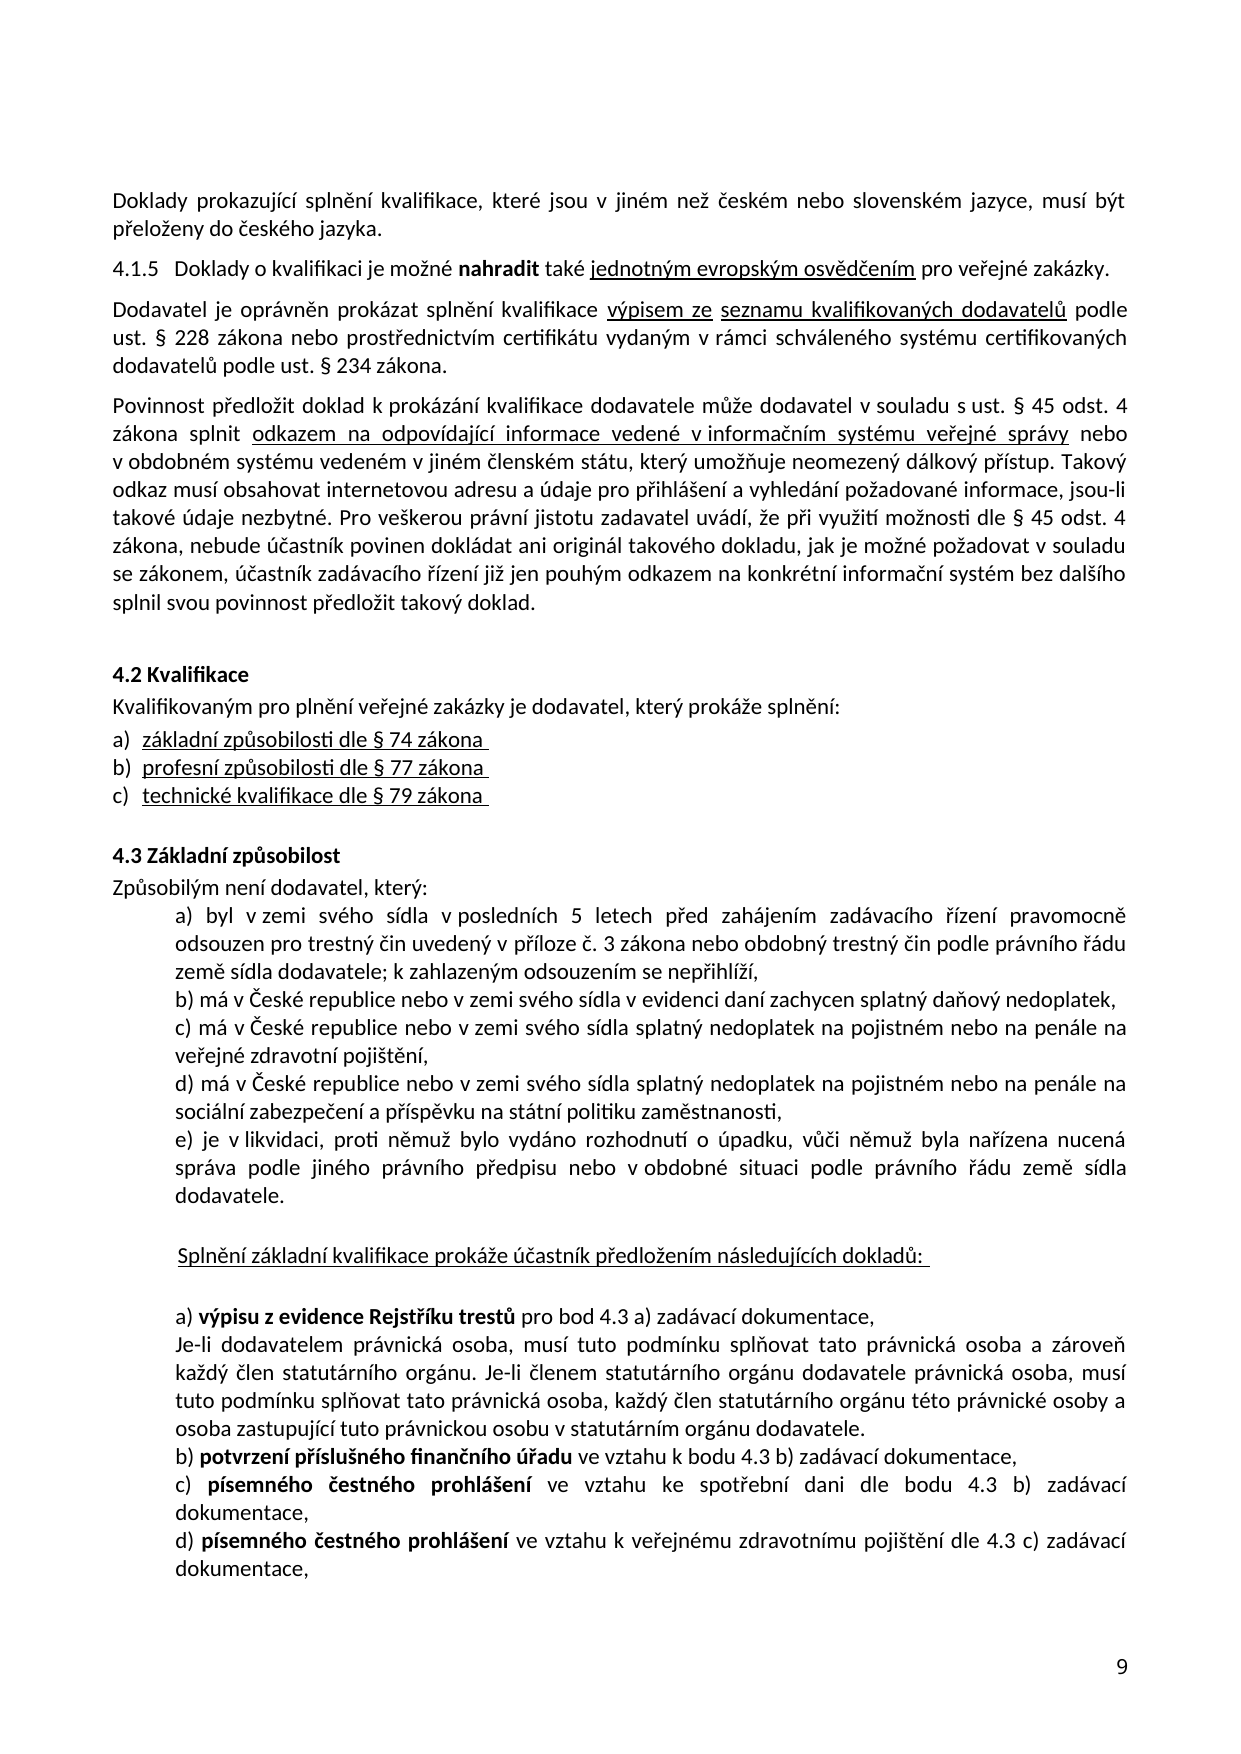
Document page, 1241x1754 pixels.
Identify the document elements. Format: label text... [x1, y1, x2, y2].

text Splnění základní kvalifikace prokáže účastník předložením následujících dokladů: [177, 1242, 1128, 1269]
text Kvalifikovaným pro plnění veřejné zakázky je dodavatel, který prokáže splnění: [112, 692, 1128, 721]
list základní způsobilosti dle § 74 zákona [112, 725, 1128, 753]
text 4.2 Kvalifikace [112, 660, 1128, 688]
text d) má v České republice nebo v zemi svého sídla splatný nedoplatek na pojistném nebo na penále na sociální zabezpečení a příspěvku na státní politiku zaměstnanosti, [175, 1069, 1128, 1125]
list Dodavatel je oprávněn prokázat splnění kvalifikace výpisem ze seznamu kvalifikovaných dodavatelů podle ust. § 228 zákona nebo prostřednictvím certifikátu vydaným v rámci schváleného systému certifikovaných dodavatelů podle ust. § 234 zákona. [112, 295, 1128, 379]
list Doklady prokazující splnění kvalifikace, které jsou v jiném než českém nebo slovenském jazyce, musí být přeloženy do českého jazyka. [112, 186, 1128, 242]
text b) má v České republice nebo v zemi svého sídla v evidenci daní zachycen splatný daňový nedoplatek, [175, 985, 1128, 1013]
text b) potvrzení příslušného finančního úřadu ve vztahu k bodu 4.3 b) zadávací dokumentace, [175, 1442, 1128, 1470]
text c) má v České republice nebo v zemi svého sídla splatný nedoplatek na pojistném nebo na penále na veřejné zdravotní pojištění, [175, 1013, 1128, 1069]
text a) byl v zemi svého sídla v posledních 5 letech před zahájením zadávacího řízení pravomocně odsouzen pro trestný čin uvedený v příloze č. 3 zákona nebo obdobný trestný čin podle právního řádu země sídla dodavatele; k zahlazeným odsouzením se nepřihlíží, [175, 901, 1128, 985]
text Způsobilým není dodavatel, který: [112, 873, 1128, 901]
list technické kvalifikace dle § 79 zákona [112, 781, 1128, 809]
text 4.3 Základní způsobilost [112, 841, 1128, 869]
list 4.1.5 Doklady o kvalifikaci je možné nahradit také jednotným evropským osvědčením pro veřejné zakázky. [112, 254, 1128, 282]
text e) je v likvidaci, proti němuž bylo vydáno rozhodnutí o úpadku, vůči němuž byla nařízena nucená správa podle jiného právního předpisu nebo v obdobné situaci podle právního řádu země sídla dodavatele. [175, 1125, 1128, 1209]
text d) písemného čestného prohlášení ve vztahu k veřejnému zdravotnímu pojištění dle 4.3 c) zadávací dokumentace, [175, 1526, 1128, 1582]
list profesní způsobilosti dle § 77 zákona [112, 753, 1128, 781]
text c) písemného čestného prohlášení ve vztahu ke spotřební dani dle bodu 4.3 b) zadávací dokumentace, [175, 1470, 1128, 1526]
list Povinnost předložit doklad k prokázání kvalifikace dodavatele může dodavatel v souladu s ust. § 45 odst. 4 zákona splnit odkazem na odpovídající informace vedené v informačním systému veřejné správy nebo v obdobném systému vedeném v jiném členském státu, který umožňuje neomezený dálkový přístup. Takový odkaz musí obsahovat internetovou adresu a údaje pro přihlášení a vyhledání požadované informace, jsou-li takové údaje nezbytné. Pro veškerou právní jistotu zadavatel uvádí, že při využití možnosti dle § 45 odst. 4 zákona, nebude účastník povinen dokládat ani originál takového dokladu, jak je možné požadovat v souladu se zákonem, účastník zadávacího řízení již jen pouhým odkazem na konkrétní informační systém bez dalšího splnil svou povinnost předložit takový doklad. [112, 391, 1128, 616]
text a) výpisu z evidence Rejstříku trestů pro bod 4.3 a) zadávací dokumentace, [175, 1302, 1128, 1330]
text Je-li dodavatelem právnická osoba, musí tuto podmínku splňovat tato právnická osoba a zároveň každý člen statutárního orgánu. Je-li členem statutárního orgánu dodavatele právnická osoba, musí tuto podmínku splňovat tato právnická osoba, každý člen statutárního orgánu této právnické osoby a osoba zastupující tuto právnickou osobu v statutárním orgánu dodavatele. [175, 1330, 1128, 1442]
